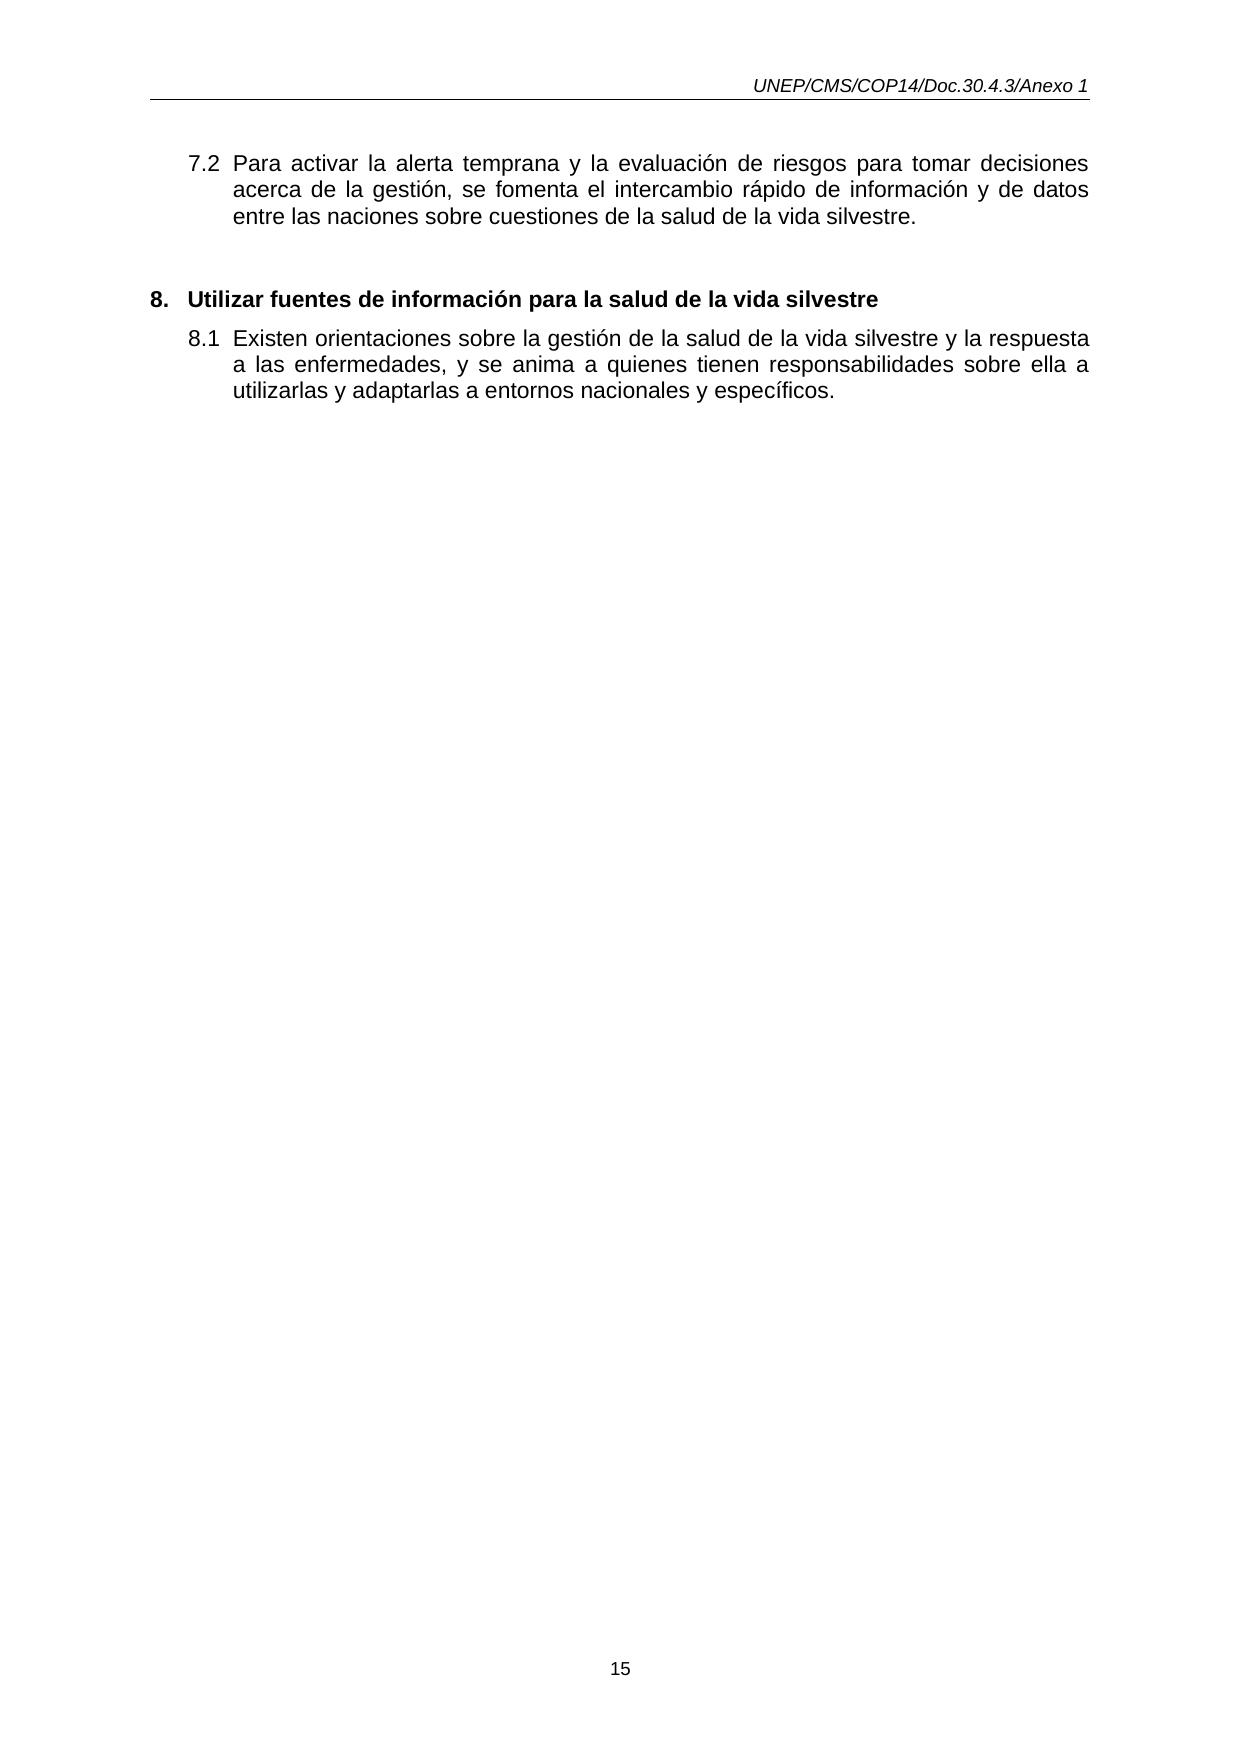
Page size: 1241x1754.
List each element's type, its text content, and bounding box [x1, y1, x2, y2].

list Para activar la alerta temprana y la evaluación de riesgos para tomar decisiones acerca de la gestión, se fomenta el intercambio rápido de información y de datos entre las naciones sobre cuestiones de la salud de la vida silvestre. [188, 150, 1090, 229]
list Existen orientaciones sobre la gestión de la salud de la vida silvestre y la respuesta a las enfermedades, y se anima a quienes tienen responsabilidades sobre ella a utilizarlas y adaptarlas a entornos nacionales y específicos. [188, 325, 1090, 404]
list Utilizar fuentes de información para la salud de la vida silvestre [150, 286, 1090, 312]
